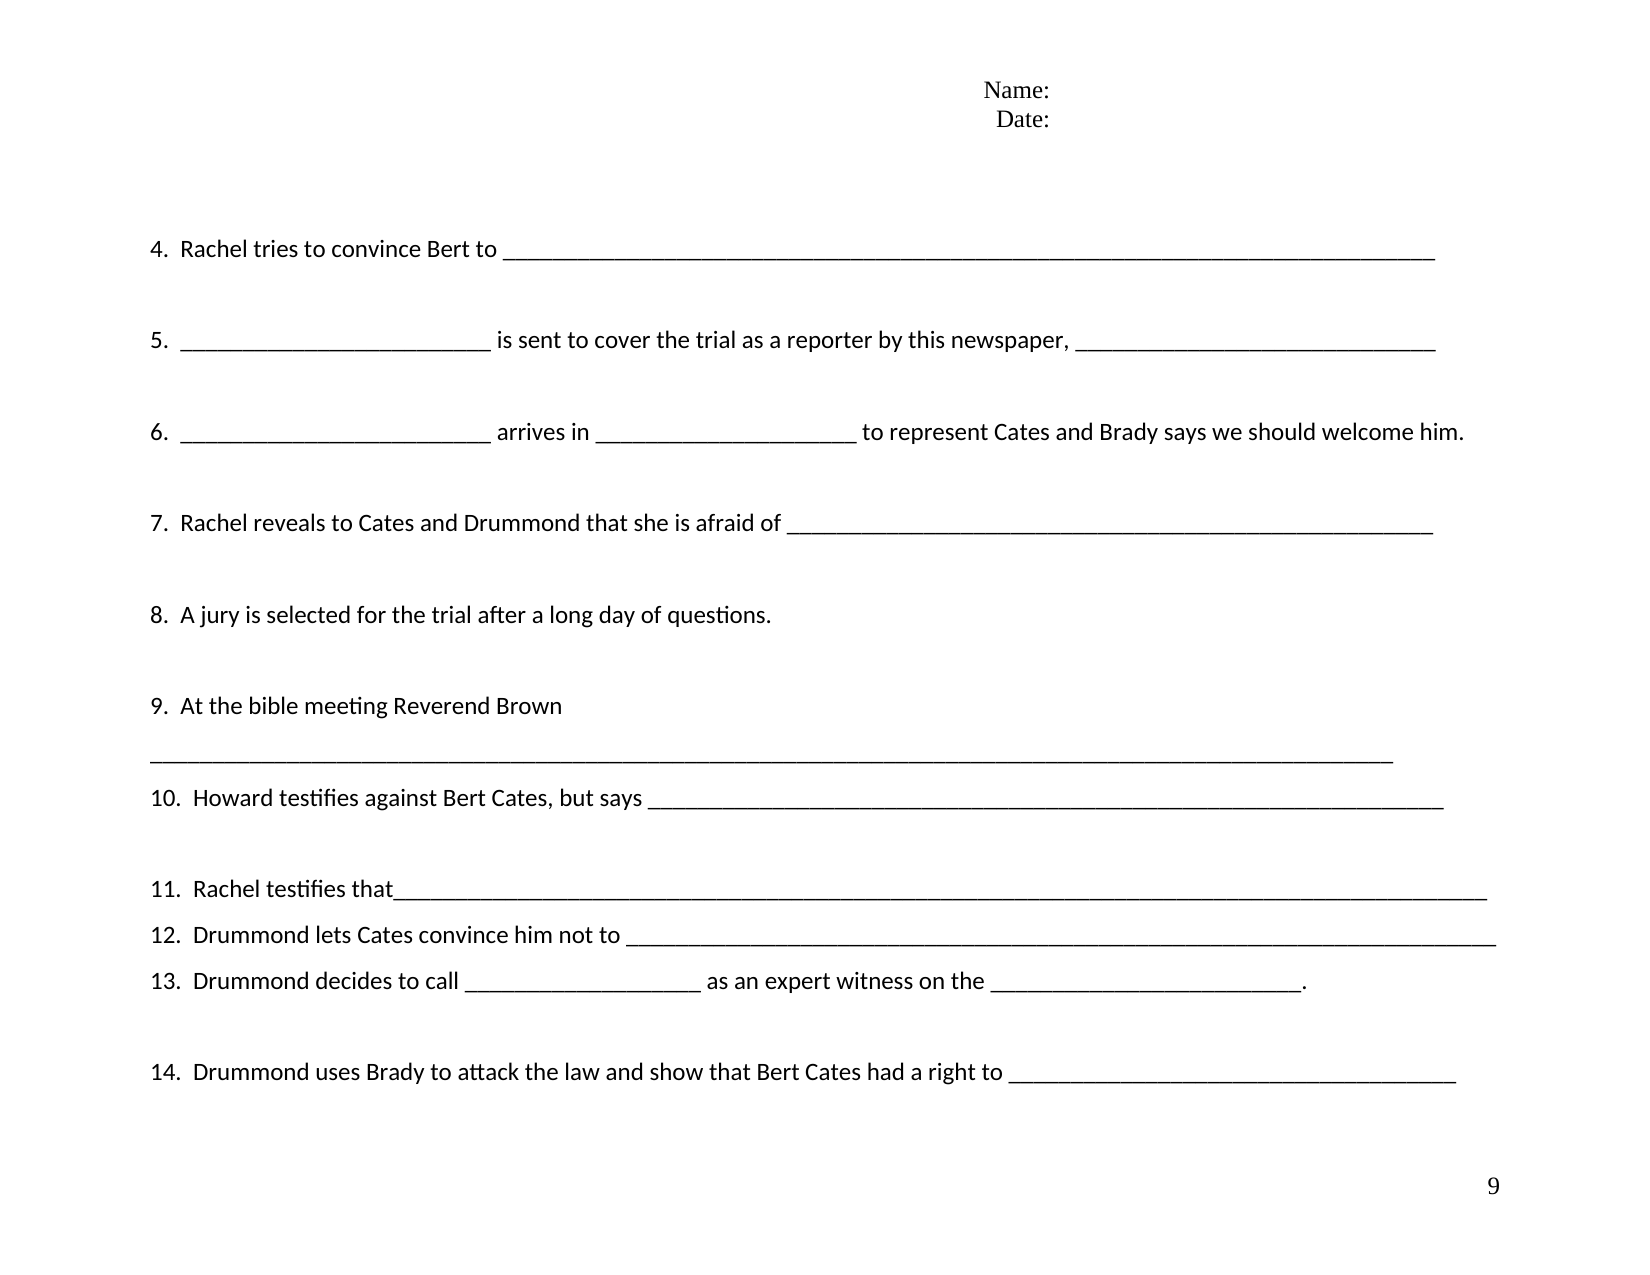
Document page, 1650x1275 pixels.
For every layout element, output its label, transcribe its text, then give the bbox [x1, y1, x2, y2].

text 4. Rachel tries to convince Bert to ___________________________________________________________________________ [150, 233, 1500, 264]
text 10. Howard testifies against Bert Cates, but says ________________________________________________________________ [150, 782, 1500, 812]
text 9. At the bible meeting Reverend Brown ____________________________________________________________________________________________________ [150, 691, 1500, 767]
text 12. Drummond lets Cates convince him not to ______________________________________________________________________ [150, 919, 1500, 950]
text 11. Rachel testifies that________________________________________________________________________________________ [150, 873, 1500, 904]
text 14. Drummond uses Brady to attack the law and show that Bert Cates had a right to ____________________________________ [150, 1056, 1500, 1087]
text 6. _________________________ arrives in _____________________ to represent Cates and Brady says we should welcome him. [150, 416, 1500, 447]
text 8. A jury is selected for the trial after a long day of questions. [150, 599, 1500, 629]
text 13. Drummond decides to call ___________________ as an expert witness on the _________________________. [150, 965, 1500, 995]
text 5. _________________________ is sent to cover the trial as a reporter by this newspaper, _____________________________ [150, 325, 1500, 355]
text 7. Rachel reveals to Cates and Drummond that she is afraid of ____________________________________________________ [150, 508, 1500, 538]
